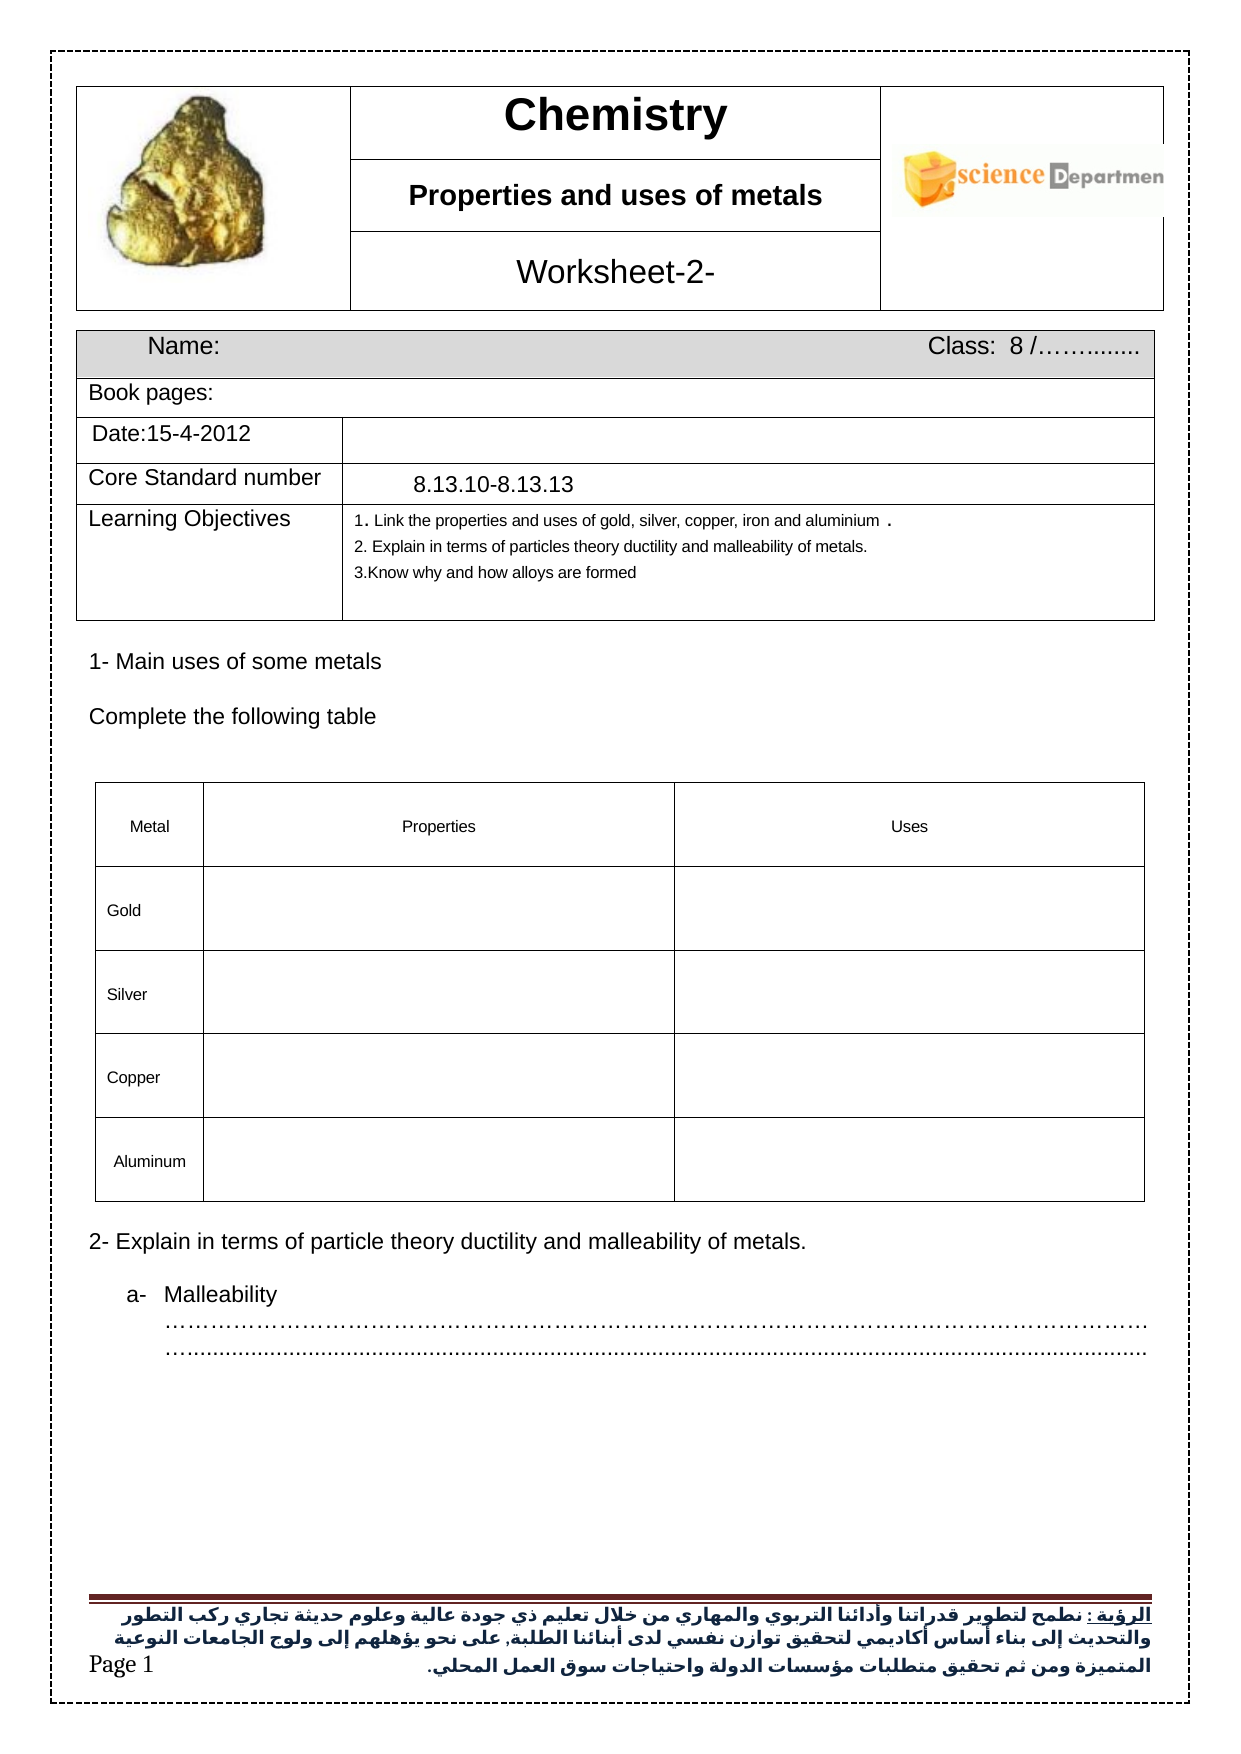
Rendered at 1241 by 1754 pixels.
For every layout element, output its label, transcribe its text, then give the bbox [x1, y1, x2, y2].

table_cell Core Standard number [77, 464, 342, 504]
table_header Name: Class: 8 /……........ [77, 331, 1154, 377]
table_cell 8.13.10-8.13.13 [343, 464, 1154, 504]
table_cell [204, 867, 674, 949]
table_cell Learning Objectives [77, 505, 342, 620]
table_cell [675, 867, 1144, 949]
table_cell [675, 951, 1144, 1033]
list 1- Main uses of some metals [89, 648, 1152, 674]
table_header [881, 87, 1163, 310]
table_header [77, 87, 350, 310]
list Complete the following table [89, 703, 1152, 729]
table_cell Worksheet-2- [351, 232, 880, 310]
table_cell [204, 1034, 674, 1117]
table_cell Aluminum [96, 1118, 203, 1201]
table_cell 1. Link the properties and uses of gold, silver, copper, iron and aluminium . 2. Explain in terms of particles theory ductility and malleability of metals. 3.Know why and how alloys are formed [343, 505, 1154, 620]
table_cell Silver [96, 951, 203, 1033]
table_cell [204, 1118, 674, 1201]
table_cell Date:15-4-2012 [77, 418, 342, 463]
table_header Properties [204, 783, 674, 866]
table_cell Properties and uses of metals [351, 160, 880, 231]
table_cell [675, 1118, 1144, 1201]
picture [88, 87, 284, 283]
table_cell Copper [96, 1034, 203, 1117]
list 2- Explain in terms of particle theory ductility and malleability of metals. [89, 1228, 1152, 1254]
table_cell [675, 1034, 1144, 1117]
table_header Chemistry [351, 87, 880, 158]
list Malleability [126, 1281, 1152, 1307]
table_header Metal [96, 783, 203, 866]
list ……………………………………………………………………………………………………………………....................................................................................................................................................... [164, 1307, 1152, 1360]
table_cell [343, 418, 1154, 463]
table_cell [204, 951, 674, 1033]
table_cell Gold [96, 867, 203, 949]
picture [891, 144, 1164, 217]
table_header Uses [675, 783, 1144, 866]
table_cell Book pages: [77, 379, 1154, 417]
